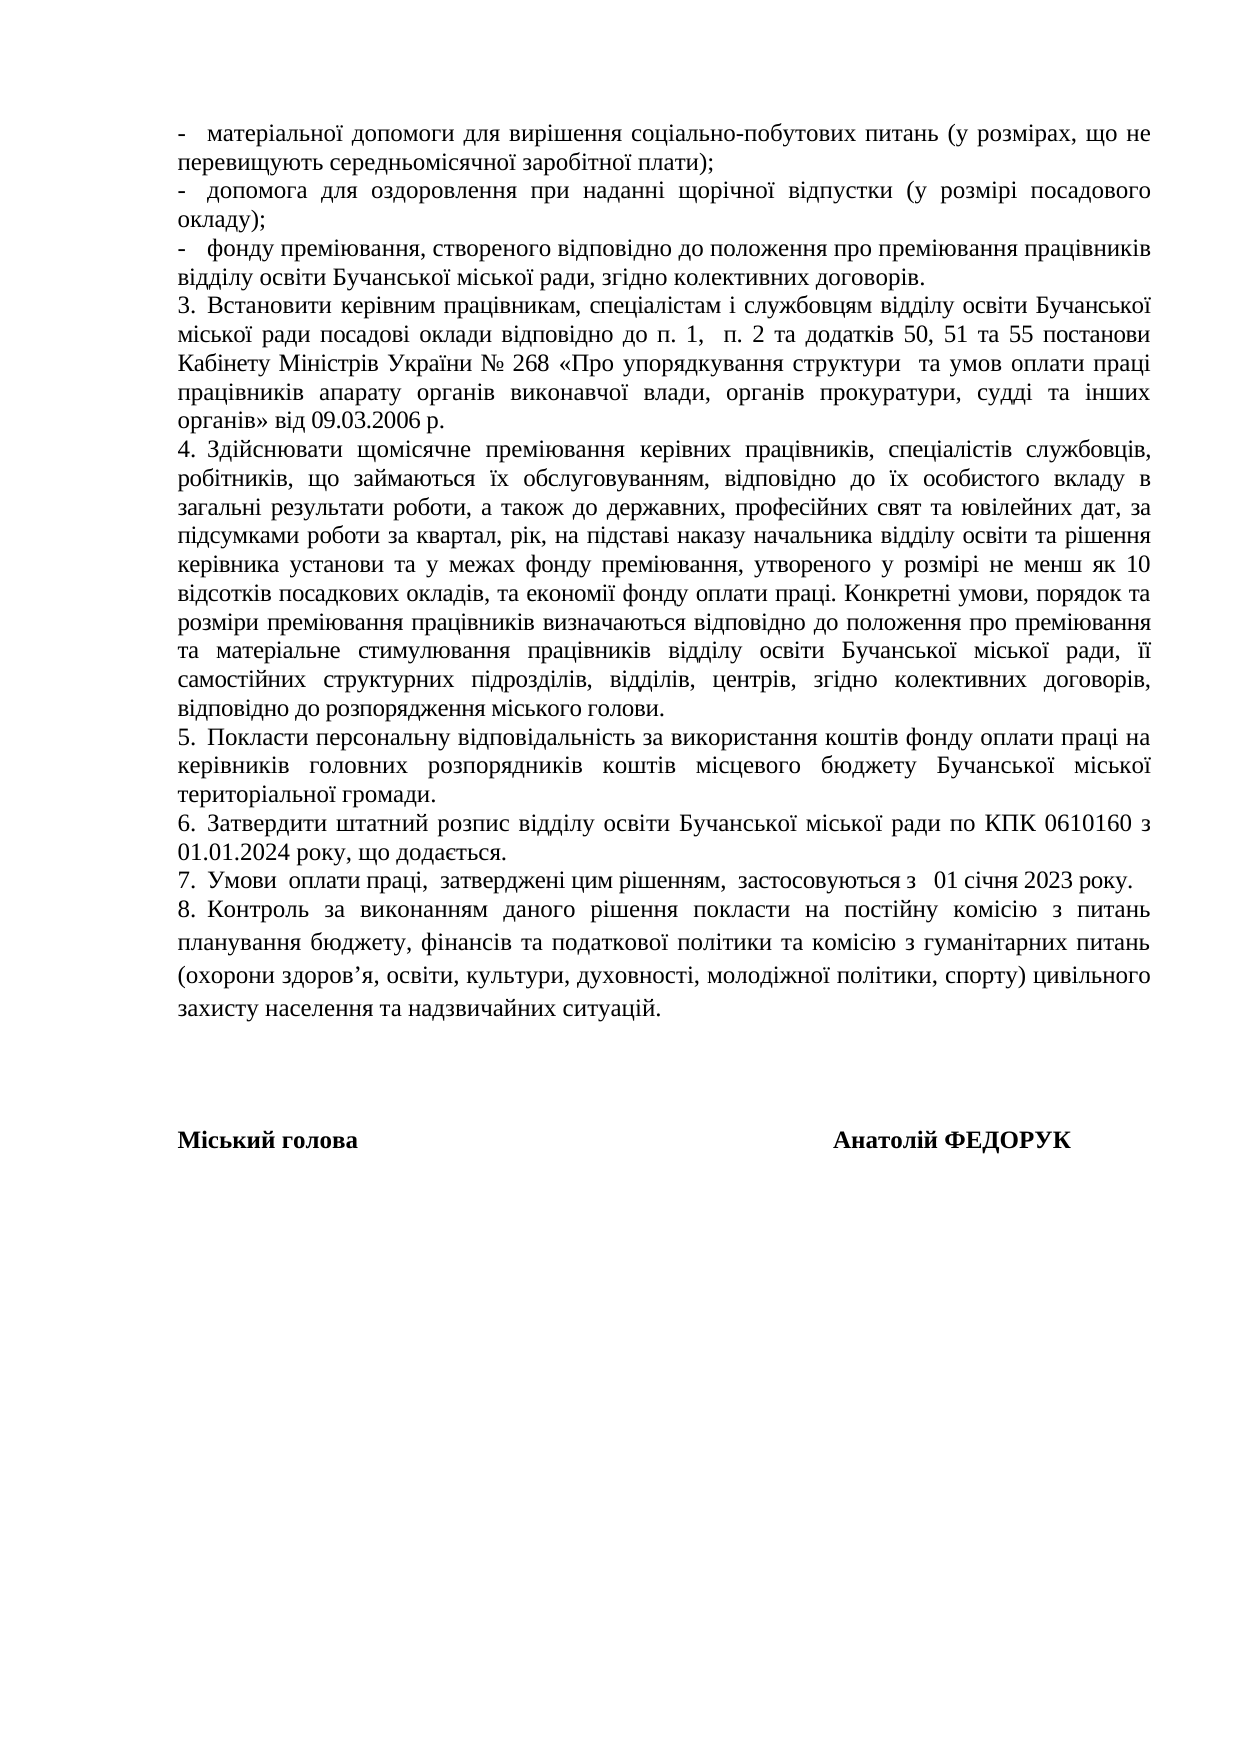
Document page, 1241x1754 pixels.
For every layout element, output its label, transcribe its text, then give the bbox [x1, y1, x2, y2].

list Затвердити штатний розпис відділу освіти Бучанської міської ради по КПК 0610160 з 01.01.2024 року, що додається. [177, 808, 1152, 866]
list Міський голова Анатолій ФЕДОРУК [177, 1126, 1152, 1154]
list матеріальної допомоги для вирішення соціально-побутових питань (у розмірах, що не перевищують середньомісячної заробітної плати); [177, 118, 1152, 176]
list Контроль за виконанням даного рішення покласти на постійну комісію з питань планування бюджету, фінансів та податкової політики та комісію з гуманітарних питань (охорони здоров’я, освіти, культури, духовності, молодіжної політики, спорту) цивільного захисту населення та надзвичайних ситуацій. [177, 894, 1152, 1022]
list Здійснювати щомісячне преміювання керівних працівників, спеціалістів службовців, робітників, що займаються їх обслуговуванням, відповідно до їх особистого вкладу в загальні результати роботи, а також до державних, професійних свят та ювілейних дат, за підсумками роботи за квартал, рік, на підставі наказу начальника відділу освіти та рішення керівника установи та у межах фонду преміювання, утвореного у розмірі не менш як 10 відсотків посадкових окладів, та економії фонду оплати праці. Конкретні умови, порядок та розміри преміювання працівників визначаються відповідно до положення про преміювання та матеріальне стимулювання працівників відділу освіти Бучанської міської ради, її самостійних структурних підрозділів, відділів, центрів, згідно колективних договорів, відповідно до розпорядження міського голови. [177, 434, 1152, 722]
list Покласти персональну відповідальність за використання коштів фонду оплати праці на керівників головних розпорядників коштів місцевого бюджету Бучанської міської територіальної громади. [177, 722, 1152, 808]
list Умови оплати праці, затверджені цим рішенням, застосовуються з 01 січня 2023 року. [177, 866, 1152, 894]
list допомога для оздоровлення при наданні щорічної відпустки (у розмірі посадового окладу); [177, 176, 1152, 233]
list Встановити керівним працівникам, спеціалістам і службовцям відділу освіти Бучанської міської ради посадові оклади відповідно до п. 1, п. 2 та додатків 50, 51 та 55 постанови Кабінету Міністрів України № 268 «Про упорядкування структури та умов оплати праці працівників апарату органів виконавчої влади, органів прокуратури, судді та інших органів» від 09.03.2006 р. [177, 291, 1152, 434]
list фонду преміювання, створеного відповідно до положення про преміювання працівників відділу освіти Бучанської міської ради, згідно колективних договорів. [177, 233, 1152, 291]
